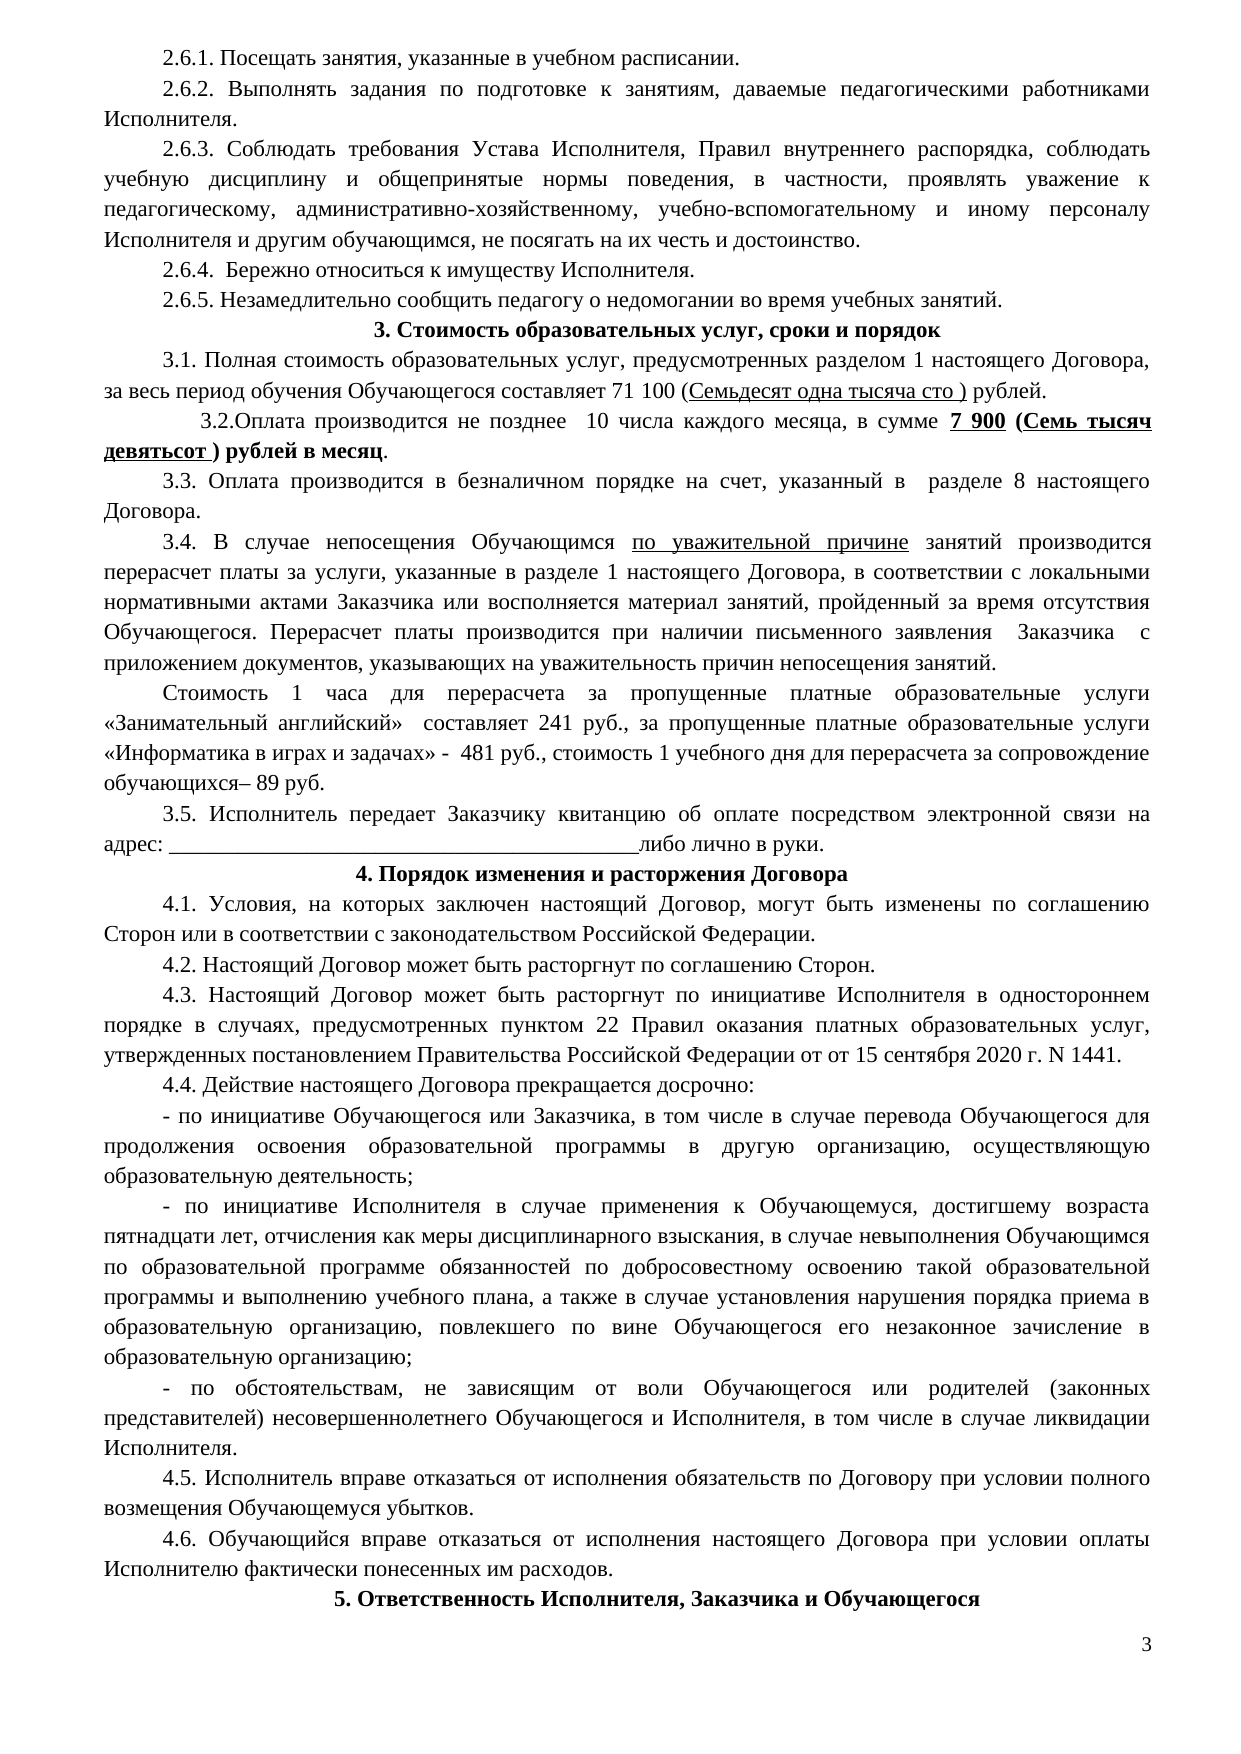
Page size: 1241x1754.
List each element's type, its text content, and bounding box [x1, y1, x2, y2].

text 2.6.1. Посещать занятия, указанные в учебном расписании. [103, 44, 1152, 71]
text 3.1. Полная стоимость образовательных услуг, предусмотренных разделом 1 настоящего Договора, за весь период обучения Обучающегося составляет 71 100 (Семьдесят одна тысяча сто ) рублей. [103, 346, 1152, 403]
text 4.3. Настоящий Договор может быть расторгнут по инициативе Исполнителя в одностороннем порядке в случаях, предусмотренных пунктом 22 Правил оказания платных образовательных услуг, утвержденных постановлением Правительства Российской Федерации от от 15 сентября 2020 г. N 1441. [103, 981, 1152, 1068]
text - по инициативе Исполнителя в случае применения к Обучающемуся, достигшему возраста пятнадцати лет, отчисления как меры дисциплинарного взыскания, в случае невыполнения Обучающимся по образовательной программе обязанностей по добросовестному освоению такой образовательной программы и выполнению учебного плана, а также в случае установления нарушения порядка приема в образовательную организацию, повлекшего по вине Обучающегося его незаконное зачисление в образовательную организацию; [103, 1192, 1152, 1370]
text 2.6.5. Незамедлительно сообщить педагогу о недомогании во время учебных занятий. [103, 286, 1152, 312]
text 4.5. Исполнитель вправе отказаться от исполнения обязательств по Договору при условии полного возмещения Обучающемуся убытков. [103, 1464, 1152, 1521]
text 3.4. В случае непосещения Обучающимся по уважительной причине занятий производится перерасчет платы за услуги, указанные в разделе 1 настоящего Договора, в соответствии с локальными нормативными актами Заказчика или восполняется материал занятий, пройденный за время отсутствия Обучающегося. Перерасчет платы производится при наличии письменного заявления Заказчика с приложением документов, указывающих на уважительность причин непосещения занятий. [103, 528, 1152, 675]
text 2.6.4. Бережно относиться к имуществу Исполнителя. [103, 256, 1152, 282]
text - по обстоятельствам, не зависящим от воли Обучающегося или родителей (законных представителей) несовершеннолетнего Обучающегося и Исполнителя, в том числе в случае ликвидации Исполнителя. [103, 1373, 1152, 1460]
text 4.6. Обучающийся вправе отказаться от исполнения настоящего Договора при условии оплаты Исполнителю фактически понесенных им расходов. [103, 1524, 1152, 1581]
text 4.4. Действие настоящего Договора прекращается досрочно: [103, 1071, 1152, 1098]
text 2.6.2. Выполнять задания по подготовке к занятиям, даваемые педагогическими работниками Исполнителя. [103, 74, 1152, 131]
text 2.6.3. Соблюдать требования Устава Исполнителя, Правил внутреннего распорядка, соблюдать учебную дисциплину и общепринятые нормы поведения, в частности, проявлять уважение к педагогическому, административно-хозяйственному, учебно-вспомогательному и иному персоналу Исполнителя и другим обучающимся, не посягать на их честь и достоинство. [103, 135, 1152, 252]
text Стоимость 1 часа для перерасчета за пропущенные платные образовательные услуги «Занимательный английский» составляет 241 руб., за пропущенные платные образовательные услуги «Информатика в играх и задачах» - 481 руб., стоимость 1 учебного дня для перерасчета за сопровождение обучающихся– 89 руб. [103, 679, 1152, 796]
text 3.2.Оплата производится не позднее 10 числа каждого месяца, в сумме 7 900 (Семь тысяч девятьсот ) рублей в месяц. [103, 407, 1152, 463]
text - по инициативе Обучающегося или Заказчика, в том числе в случае перевода Обучающегося для продолжения освоения образовательной программы в другую организацию, осуществляющую образовательную деятельность; [103, 1102, 1152, 1188]
text 5. Ответственность Исполнителя, Заказчика и Обучающегося [103, 1585, 1152, 1611]
text 3. Стоимость образовательных услуг, сроки и порядок [103, 316, 1152, 343]
text 4. Порядок изменения и расторжения Договора [103, 860, 1152, 886]
text 3.5. Исполнитель передает Заказчику квитанцию об оплате посредством электронной связи на адрес: _________________________________________либо лично в руки. [103, 799, 1152, 856]
text 4.1. Условия, на которых заключен настоящий Договор, могут быть изменены по соглашению Сторон или в соответствии с законодательством Российской Федерации. [103, 890, 1152, 947]
text 4.2. Настоящий Договор может быть расторгнут по соглашению Сторон. [103, 951, 1152, 977]
text 3.3. Оплата производится в безналичном порядке на счет, указанный в разделе 8 настоящего Договора. [103, 467, 1152, 524]
